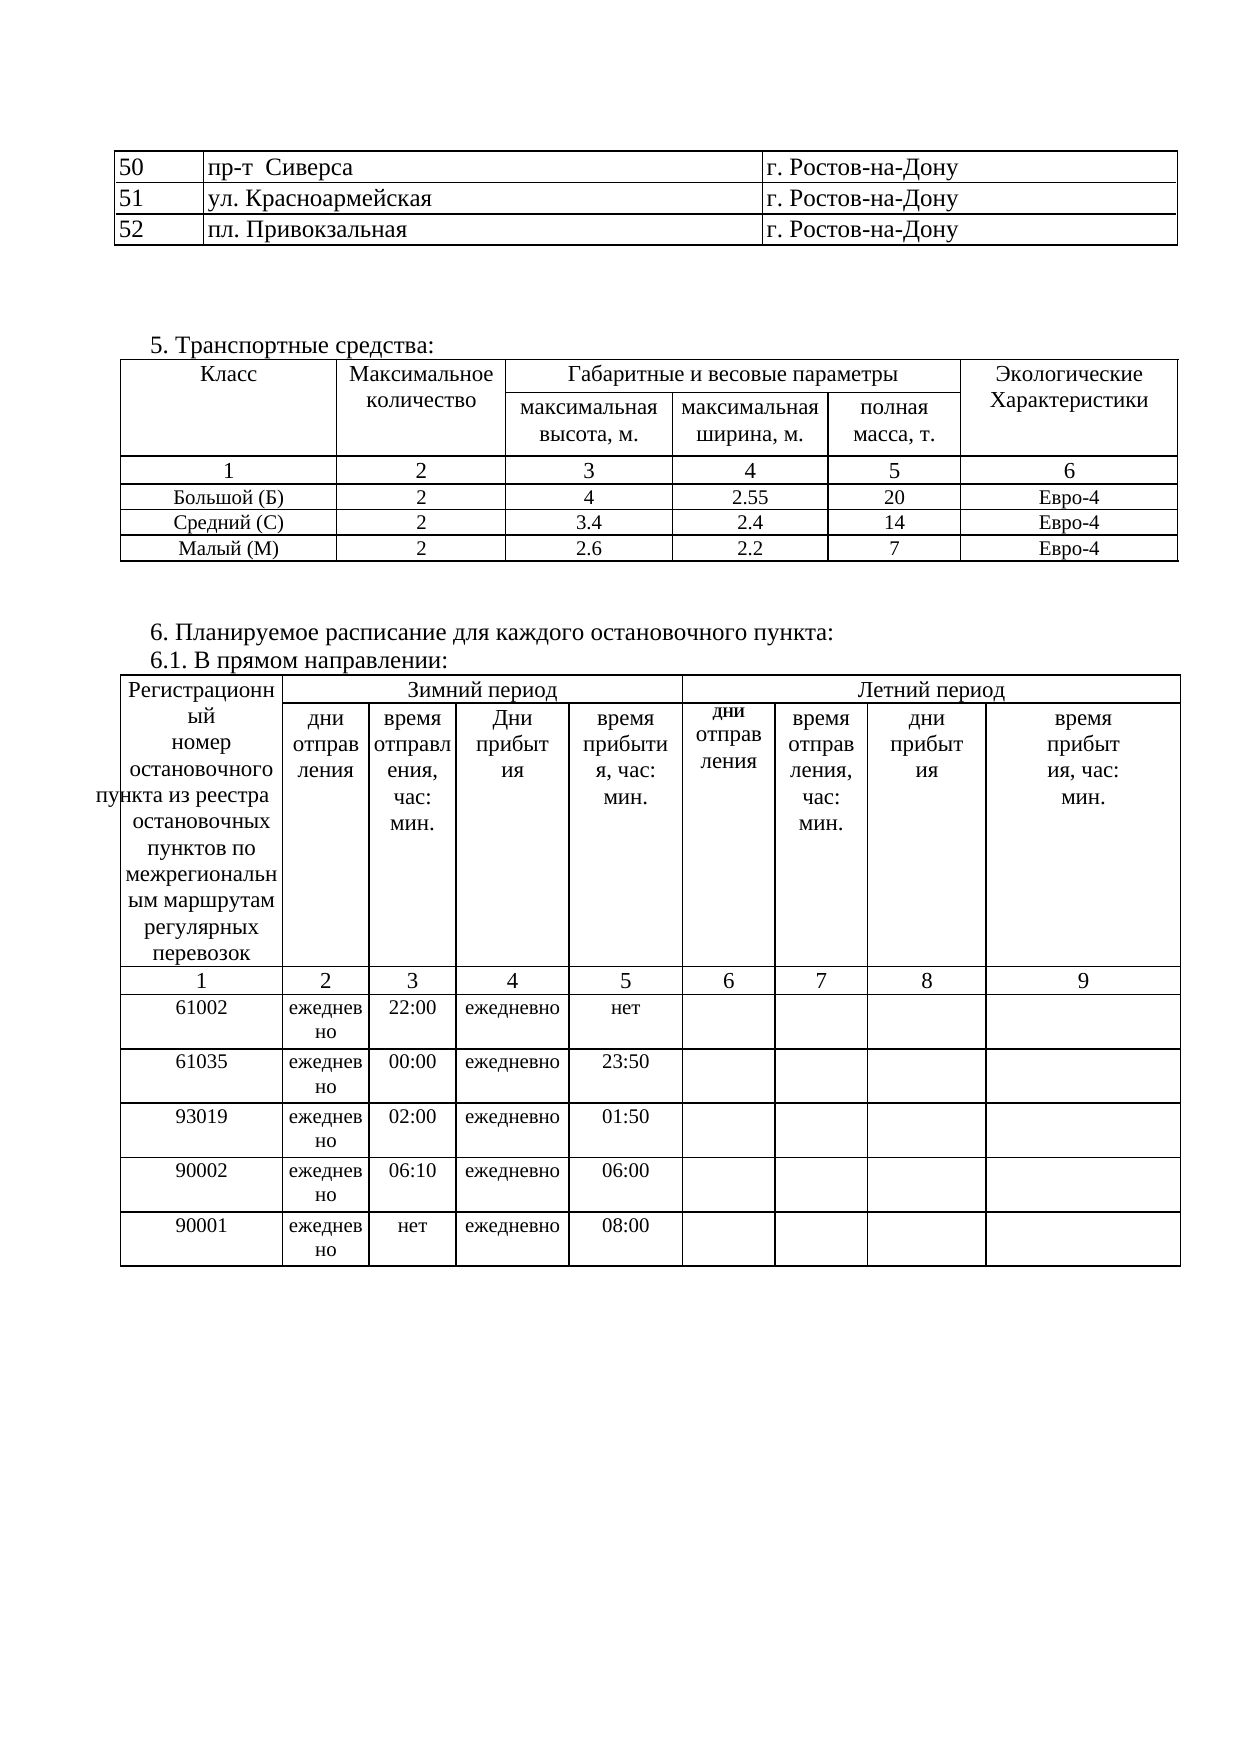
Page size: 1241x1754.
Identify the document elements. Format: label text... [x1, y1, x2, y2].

text 6. Планируемое расписание для каждого остановочного пункта: [150, 617, 1090, 645]
table_cell 4 [673, 457, 827, 483]
table_cell 8 [868, 967, 985, 993]
table_cell 00:00 [370, 1050, 455, 1102]
table_cell пл. Привокзальная [204, 215, 762, 244]
table_cell нет [570, 995, 682, 1048]
table_cell 2.55 [673, 485, 827, 509]
table_cell ежедневно [457, 1050, 568, 1102]
table_cell 6 [683, 967, 774, 993]
table_cell г. Ростов-на-Дону [763, 181, 1177, 213]
table_cell 9 [987, 967, 1180, 993]
table_header Летний период [683, 676, 1180, 702]
table_cell 51 [115, 183, 203, 213]
table_cell 52 [115, 214, 203, 244]
table_cell ежедневно [457, 1104, 568, 1157]
table_header Класс [121, 360, 336, 455]
table_cell 2.4 [673, 510, 827, 534]
table_cell [868, 1104, 985, 1157]
table_cell [683, 1158, 774, 1211]
table_cell 1 [121, 967, 282, 993]
table_cell дни отправ ления [283, 704, 368, 966]
table_cell 2.6 [506, 536, 672, 560]
table_cell дни прибыт ия [868, 704, 985, 966]
table_cell [987, 995, 1180, 1048]
text 6.1. В прямом направлении: [150, 645, 1090, 674]
table_cell 08:00 [570, 1213, 682, 1265]
table_cell ул. Красноармейская [204, 183, 762, 213]
text 5. Транспортные средства: [150, 330, 1090, 358]
table_cell [683, 1213, 774, 1265]
table_cell 3 [370, 967, 455, 993]
table_cell [683, 995, 774, 1048]
table_cell 61035 [121, 1050, 282, 1102]
table_cell пр-т Сиверса [204, 152, 762, 181]
table_cell 06:00 [570, 1158, 682, 1211]
table_cell [868, 1213, 985, 1265]
table_cell 7 [776, 967, 867, 993]
table_cell 3.4 [506, 510, 672, 534]
table_cell 5 [570, 967, 682, 993]
table_cell ежедневно [457, 995, 568, 1048]
table_cell [776, 1050, 867, 1102]
table_cell 4 [457, 967, 568, 993]
table_cell [868, 1050, 985, 1102]
table_cell 3 [506, 457, 672, 483]
table_cell полная масса, т. [829, 393, 960, 455]
table_cell Большой (Б) [121, 485, 336, 509]
table_header Максимальное количество [337, 360, 505, 455]
table_cell [776, 995, 867, 1048]
table_cell 1 [121, 457, 336, 483]
table_cell г. Ростов-на-Дону [763, 152, 1177, 181]
table_cell Евро-4 [961, 510, 1177, 534]
table_cell ежедневно [283, 1213, 368, 1265]
table_cell время отправ ления, час: мин. [776, 704, 867, 966]
table_cell 7 [829, 536, 960, 560]
table_cell ежедневно [283, 1104, 368, 1157]
table_cell 14 [829, 510, 960, 534]
table_cell 2 [337, 510, 505, 534]
table_cell 22:00 [370, 995, 455, 1048]
table_cell 06:10 [370, 1158, 455, 1211]
table_cell 23:50 [570, 1050, 682, 1102]
table_cell [776, 1213, 867, 1265]
table_cell ДНИ отправ ления [683, 704, 774, 966]
table_cell [987, 1104, 1180, 1157]
table_cell 01:50 [570, 1104, 682, 1157]
table_header Габаритные и весовые параметры [506, 360, 960, 392]
table_cell [683, 1050, 774, 1102]
table_cell время прибыт ия, час: мин. [987, 704, 1180, 966]
table_cell ежедневно [283, 1158, 368, 1211]
table_header Экологические Характеристики [961, 360, 1177, 455]
table_cell 2 [337, 457, 505, 483]
table_cell [868, 995, 985, 1048]
table_cell 5 [829, 457, 960, 483]
table_header Зимний период [283, 676, 682, 702]
table_cell 90001 [121, 1213, 282, 1265]
table_cell [987, 1213, 1180, 1265]
table_cell 2 [337, 536, 505, 560]
table_cell 2 [337, 485, 505, 509]
table_cell 2 [283, 967, 368, 993]
table_cell 93019 [121, 1104, 282, 1157]
table_cell максимальная высота, м. [506, 393, 672, 455]
table_cell 20 [829, 485, 960, 509]
table_cell Средний (С) [121, 510, 336, 534]
table_cell Малый (М) [121, 536, 336, 560]
table_cell максимальная ширина, м. [673, 393, 827, 455]
table_cell [776, 1104, 867, 1157]
table_cell нет [370, 1213, 455, 1265]
table_cell 02:00 [370, 1104, 455, 1157]
table_cell [868, 1158, 985, 1211]
table_cell 4 [506, 485, 672, 509]
table_cell ежедневно [457, 1158, 568, 1211]
table_cell ежедневно [457, 1213, 568, 1265]
table_cell время отправл ения, час: мин. [370, 704, 455, 966]
table_cell [683, 1104, 774, 1157]
table_cell время прибыти я, час: мин. [570, 704, 682, 966]
table_cell Евро-4 [961, 485, 1177, 509]
table_cell [776, 1158, 867, 1211]
table_cell ежедневно [283, 995, 368, 1048]
table_cell Дни прибыт ия [457, 704, 568, 966]
table_cell Евро-4 [961, 536, 1177, 560]
table_cell 50 [115, 152, 203, 181]
table_cell [987, 1050, 1180, 1102]
table_cell 6 [961, 457, 1177, 483]
table_cell г. Ростов-на-Дону [763, 213, 1177, 244]
table_header Регистрационный номер остановочного пункта из реестра остановочных пунктов по межрегиональным маршрутам регулярных перевозок [121, 676, 282, 966]
table_cell [987, 1158, 1180, 1211]
table_cell 61002 [121, 995, 282, 1048]
table_cell ежедневно [283, 1050, 368, 1102]
table_cell 2.2 [673, 536, 827, 560]
table_cell 90002 [121, 1158, 282, 1211]
